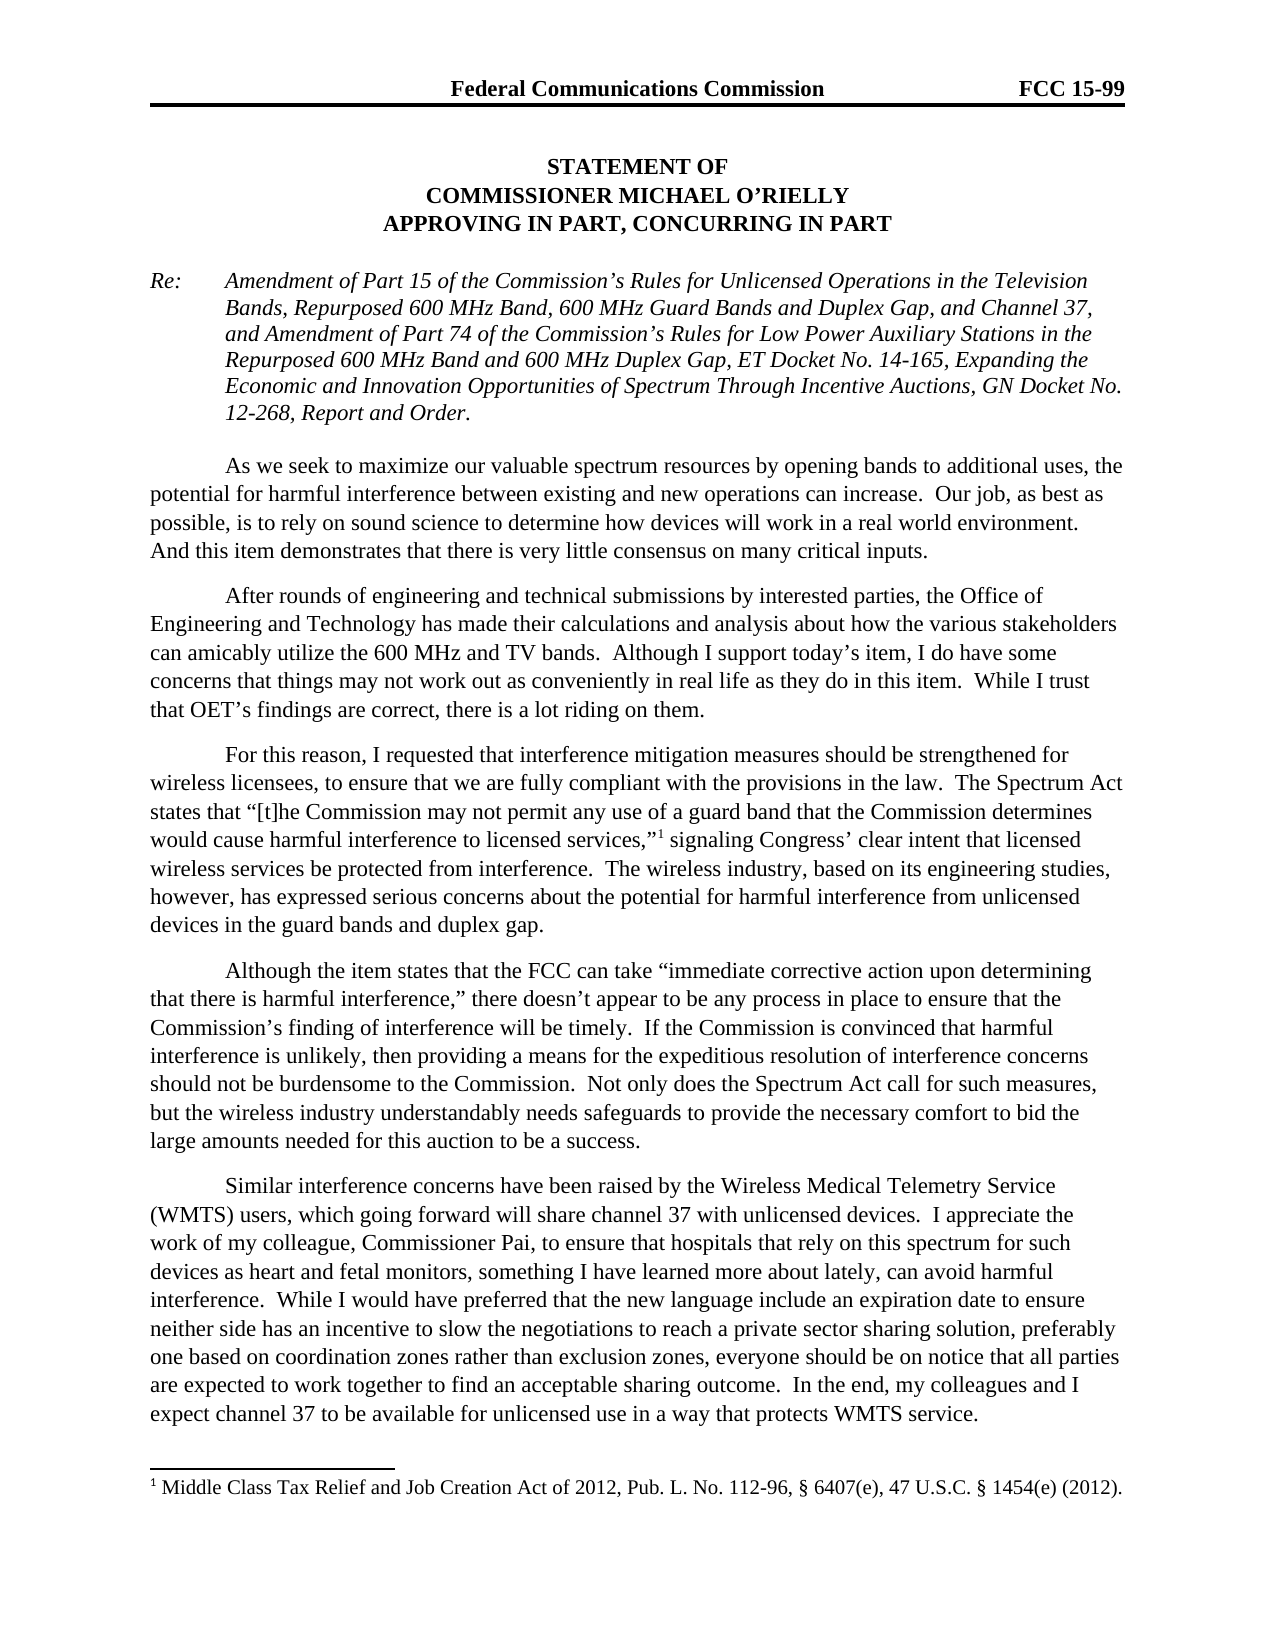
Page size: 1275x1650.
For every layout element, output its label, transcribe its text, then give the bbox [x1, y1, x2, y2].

text After rounds of engineering and technical submissions by interested parties, the Office of Engineering and Technology has made their calculations and analysis about how the various stakeholders can amicably utilize the 600 MHz and TV bands. Although I support today’s item, I do have some concerns that things may not work out as conveniently in real life as they do in this item. While I trust that OET’s findings are correct, there is a lot riding on them. [150, 582, 1125, 722]
text As we seek to maximize our valuable spectrum resources by opening bands to additional uses, the potential for harmful interference between existing and new operations can increase. Our job, as best as possible, is to rely on sound science to determine how devices will work in a real world environment. And this item demonstrates that there is very little consensus on many critical inputs. [150, 452, 1125, 563]
text Although the item states that the FCC can take “immediate corrective action upon determining that there is harmful interference,” there doesn’t appear to be any process in place to ensure that the Commission’s finding of interference will be timely. If the Commission is convinced that harmful interference is unlikely, then providing a means for the expeditious resolution of interference concerns should not be burdensome to the Commission. Not only does the Spectrum Act call for such measures, but the wireless industry understandably needs safeguards to provide the necessary comfort to bid the large amounts needed for this auction to be a success. [150, 957, 1125, 1154]
text Similar interference concerns have been raised by the Wireless Medical Telemetry Service (WMTS) users, which going forward will share channel 37 with unlicensed devices. I appreciate the work of my colleague, Commissioner Pai, to ensure that hospitals that rely on this spectrum for such devices as heart and fetal monitors, something I have learned more about lately, can avoid harmful interference. While I would have preferred that the new language include an expiration date to ensure neither side has an incentive to slow the negotiations to reach a private sector sharing solution, preferably one based on coordination zones rather than exclusion zones, everyone should be on notice that all parties are expected to work together to find an acceptable sharing outcome. In the end, my colleagues and I expect channel 37 to be available for unlicensed use in a way that protects WMTS service. [150, 1172, 1125, 1426]
text Commissioner Michael O’Rielly [150, 182, 1125, 208]
text Re: Amendment of Part 15 of the Commission’s Rules for Unlicensed Operations in the Television Bands, Repurposed 600 MHz Band, 600 MHz Guard Bands and Duplex Gap, and Channel 37, and Amendment of Part 74 of the Commission’s Rules for Low Power Auxiliary Stations in the Repurposed 600 MHz Band and 600 MHz Duplex Gap, ET Docket No. 14-165, Expanding the Economic and Innovation Opportunities of Spectrum Through Incentive Auctions, GN Docket No. 12-268, Report and Order. [150, 267, 1125, 425]
text Approving in Part, Concurring in part [150, 210, 1125, 237]
text For this reason, I requested that interference mitigation measures should be strengthened for wireless licensees, to ensure that we are fully compliant with the provisions in the law. The Spectrum Act states that “[t]he Commission may not permit any use of a guard band that the Commission determines would cause harmful interference to licensed services,” signaling Congress’ clear intent that licensed wireless services be protected from interference. The wireless industry, based on its engineering studies, however, has expressed serious concerns about the potential for harmful interference from unlicensed devices in the guard bands and duplex gap. [150, 741, 1125, 938]
text Statement of [150, 153, 1125, 180]
